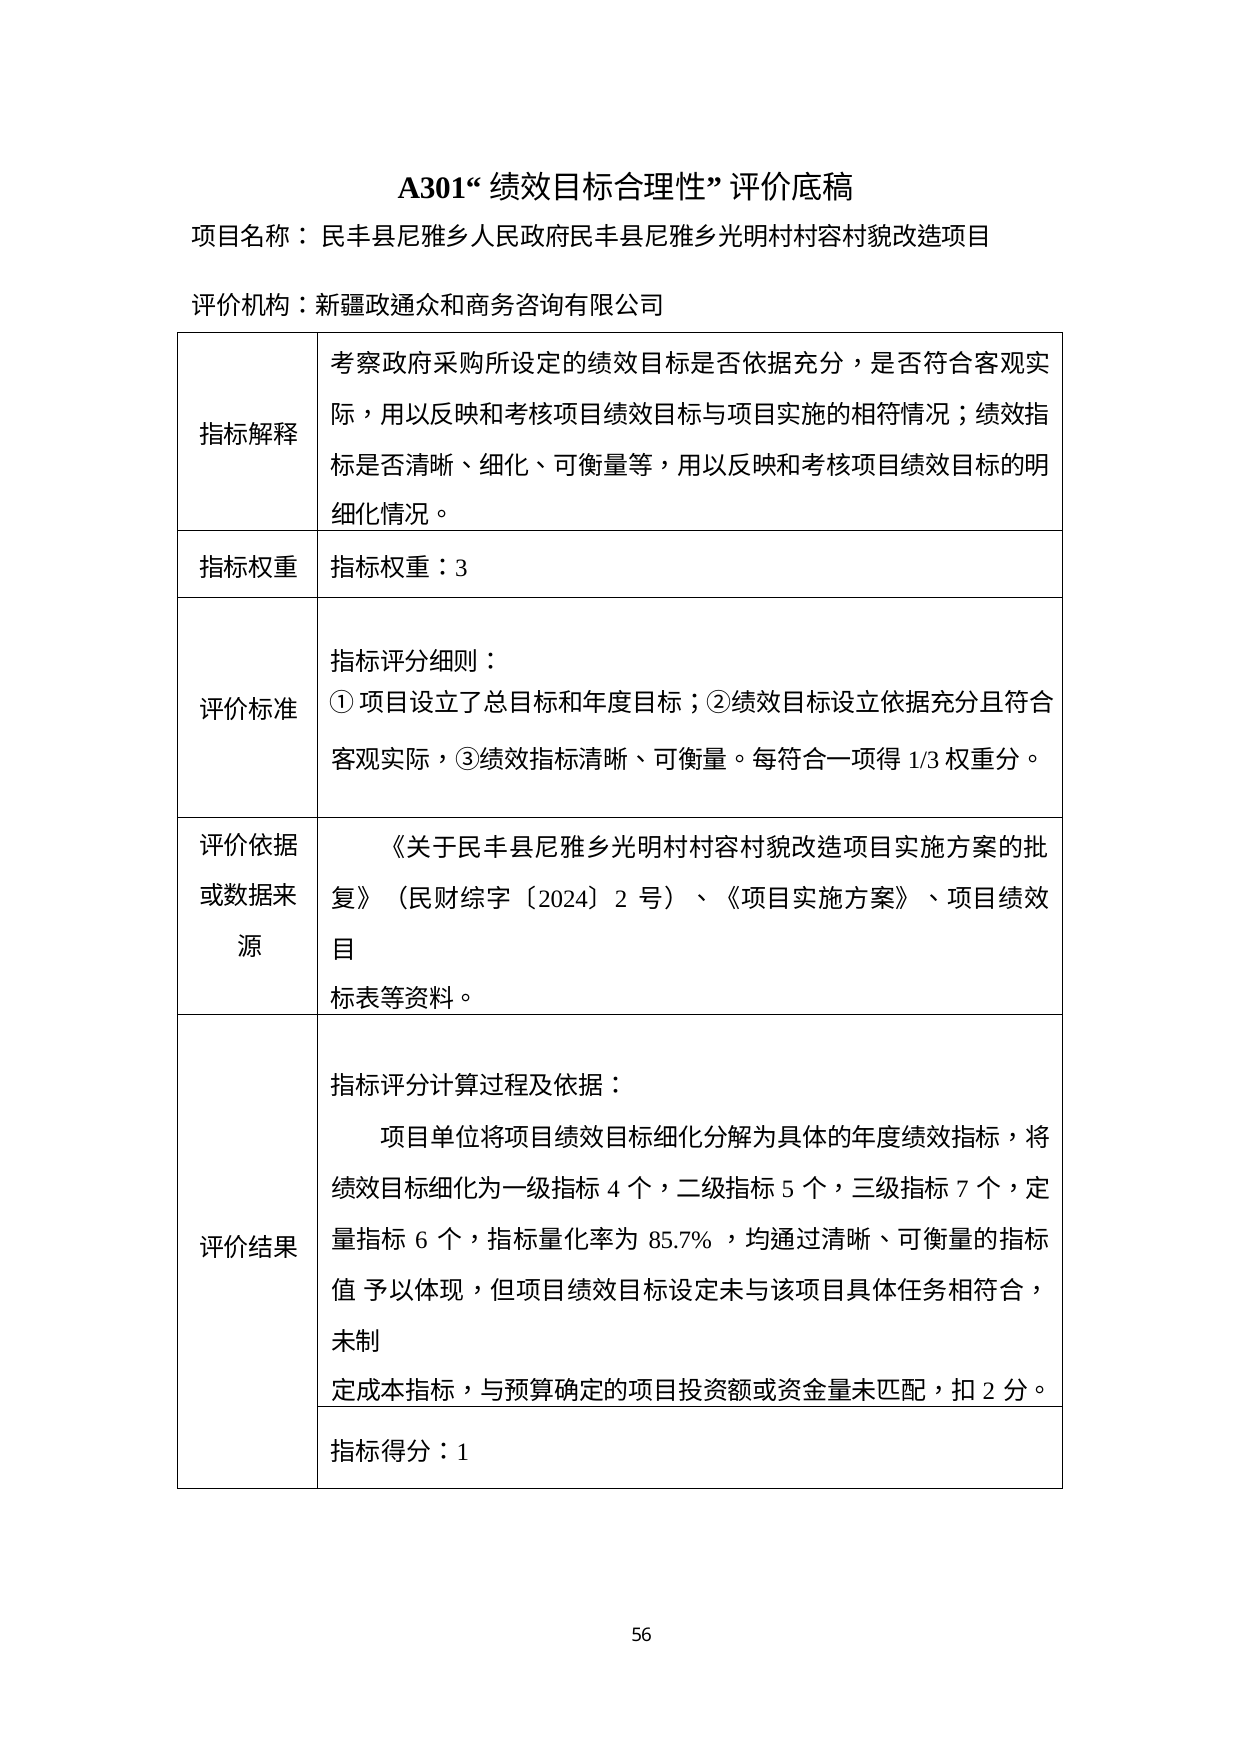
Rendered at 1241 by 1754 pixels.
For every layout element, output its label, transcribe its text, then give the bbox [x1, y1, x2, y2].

table_cell 指标评分计算过程及依据： 项目单位将项目绩效目标细化分解为具体的年度绩效指标，将 绩效目标细化为一级指标 4 个，二级指标 5 个，三级指标 7 个，定 量指标 6 个，指标量化率为 85.7% ，均通过清晰、可衡量的指标值 予以体现，但项目绩效目标设定未与该项目具体任务相符合，未制 定成本指标，与预算确定的项目投资额或资金量未匹配，扣 2 分。 [318, 1015, 1062, 1406]
table_cell 指标评分细则： ①项目设立了总目标和年度目标；②绩效目标设立依据充分且符合 客观实际，③绩效指标清晰、可衡量。每符合一项得 1/3 权重分。 [318, 598, 1062, 816]
table_cell 指标权重：3 [318, 531, 1062, 597]
text 项目名称： 民丰县尼雅乡人民政府民丰县尼雅乡光明村村容村貌改造项目 [191, 232, 1063, 289]
table_cell 《关于民丰县尼雅乡光明村村容村貌改造项目实施方案的批 复》（民财综字〔2024〕2 号）、《项目实施方案》、项目绩效目 标表等资料。 [318, 818, 1062, 1014]
table_cell 指标得分：1 [318, 1407, 1062, 1488]
table_cell 指标权重 [178, 531, 317, 597]
table_cell 评价标准 [178, 598, 317, 816]
table_header 考察政府采购所设定的绩效目标是否依据充分，是否符合客观实 际，用以反映和考核项目绩效目标与项目实施的相符情况；绩效指 标是否清晰、细化、可衡量等，用以反映和考核项目绩效目标的明 细化情况。 [318, 333, 1062, 529]
text A301“ 绩效目标合理性” 评价底稿 [397, 168, 1063, 207]
table_header 指标解释 [178, 333, 317, 529]
table_cell 评价结果 [178, 1015, 317, 1488]
table_cell 评价依据 或数据来 源 [178, 818, 317, 1014]
text 评价机构：新疆政通众和商务咨询有限公司 [191, 289, 1063, 321]
